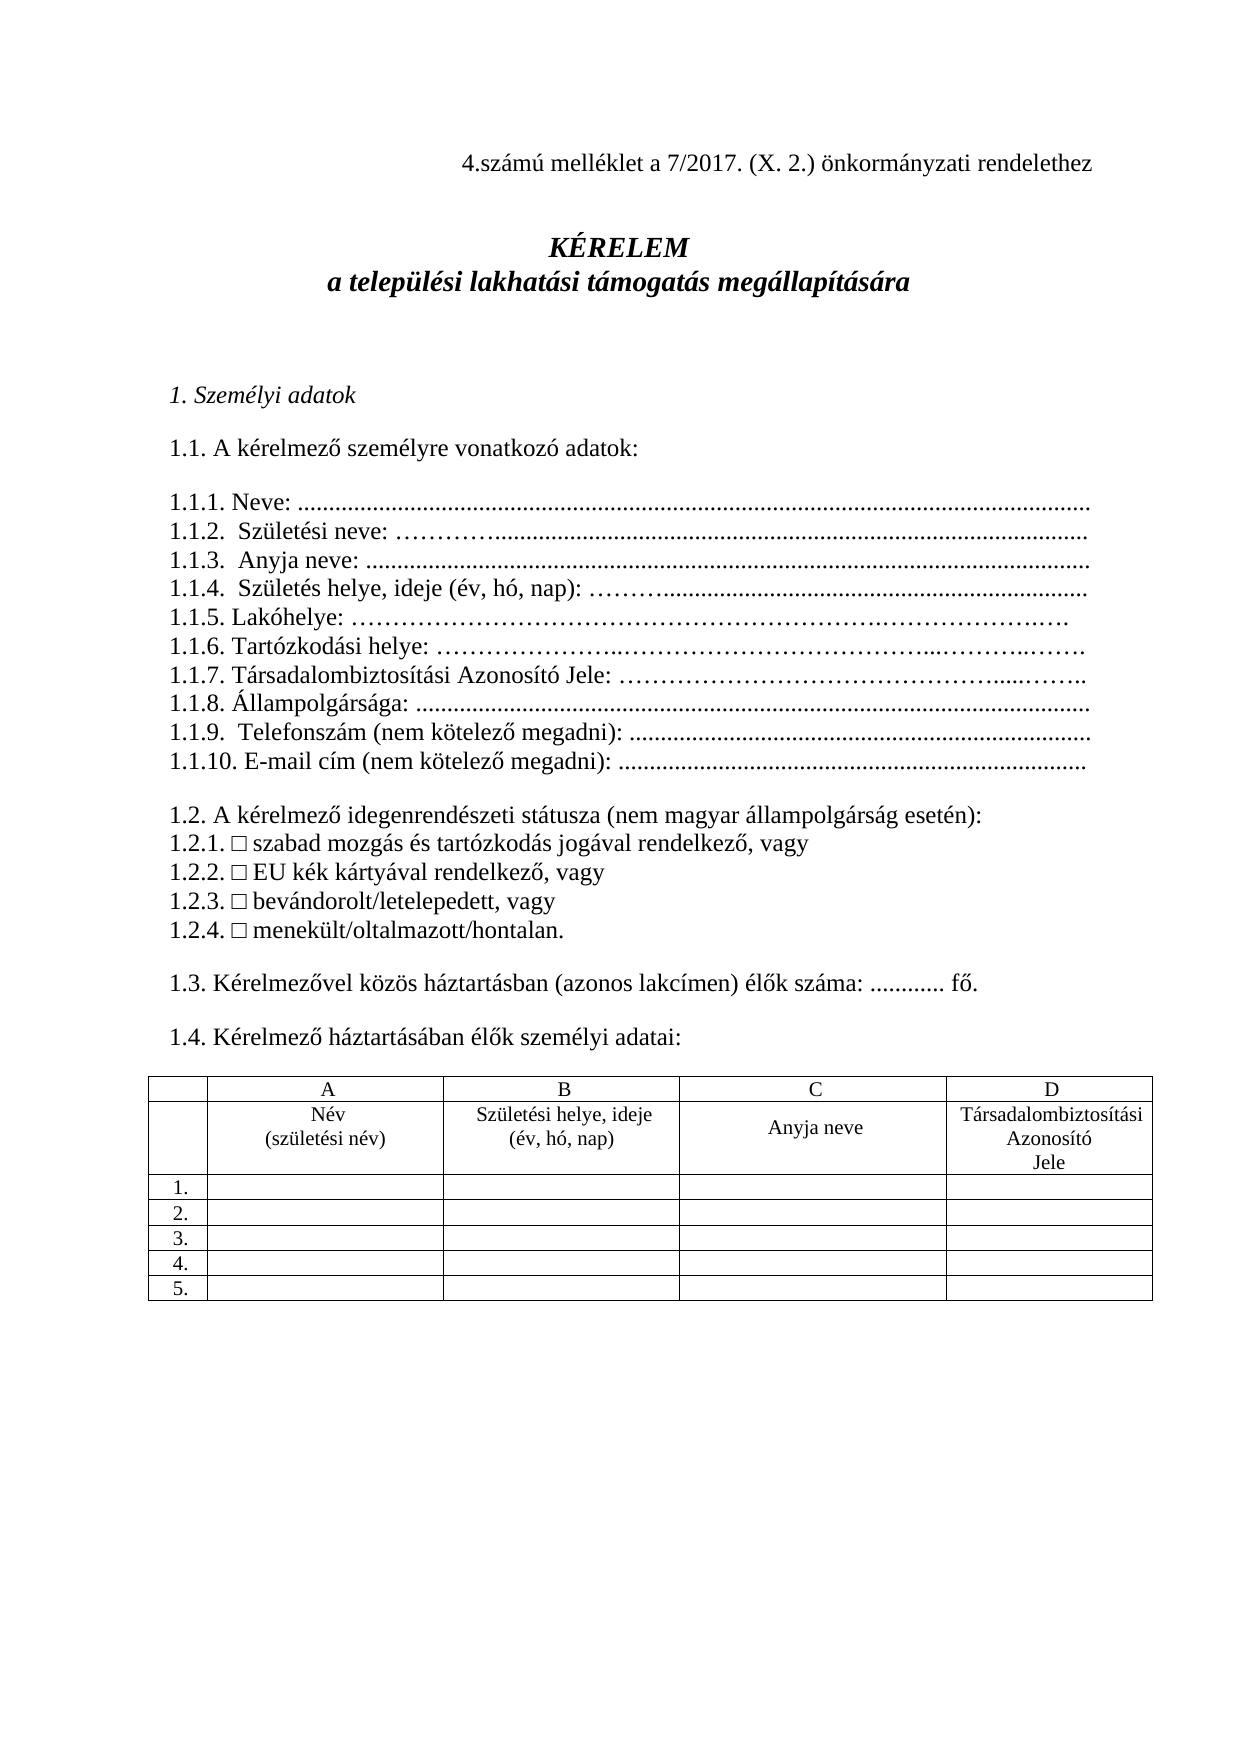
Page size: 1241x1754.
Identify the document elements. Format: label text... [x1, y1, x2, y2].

table_cell [947, 1226, 1152, 1249]
table_cell [444, 1200, 679, 1224]
table_header A [208, 1077, 443, 1101]
text 1.1.5. Lakóhelye: ……………………………………………………….……………….…. [148, 602, 1093, 631]
table_cell [947, 1251, 1152, 1275]
table_cell Anyja neve [680, 1102, 946, 1174]
table_cell 5. [149, 1276, 207, 1300]
table_cell [680, 1276, 946, 1300]
table_cell [680, 1175, 946, 1199]
table_header C [680, 1077, 946, 1101]
table_cell [444, 1276, 679, 1300]
text 1.2.1. □ szabad mozgás és tartózkodás jogával rendelkező, vagy [148, 828, 1093, 857]
table_cell [208, 1226, 443, 1249]
table_cell [208, 1175, 443, 1199]
table_cell 2. [149, 1200, 207, 1224]
table_cell [444, 1226, 679, 1249]
table_cell Név (születési név) [208, 1102, 443, 1174]
text 1.1. A kérelmező személyre vonatkozó adatok: [148, 433, 1093, 462]
text 1.2. A kérelmező idegenrendészeti státusza (nem magyar állampolgárság esetén): [148, 800, 1093, 828]
table_cell [680, 1226, 946, 1249]
text 1.1.10. E-mail cím (nem kötelező megadni): ........................................................................... [148, 746, 1093, 775]
text 1.1.3. Anyja neve: .................................................................................................................... [148, 545, 1093, 573]
table_cell [444, 1175, 679, 1199]
text 1.4. Kérelmező háztartásában élők személyi adatai: [148, 1022, 1093, 1051]
text 1.1.4. Születés helye, ideje (év, hó, nap): ……….................................................................... [148, 573, 1093, 602]
table_cell [680, 1200, 946, 1224]
text 4.számú melléklet a 7/2017. (X. 2.) önkormányzati rendelethez [148, 148, 1093, 176]
table_cell [947, 1175, 1152, 1199]
table_cell [208, 1251, 443, 1275]
text 1.1.6. Tartózkodási helye: …………………..………………………………...………..……. [148, 631, 1093, 660]
text KÉRELEM a települési lakhatási támogatás megállapítására [148, 230, 1093, 297]
text 1.1.8. Állampolgársága: ............................................................................................................ [148, 688, 1093, 717]
text 1.1.1. Neve: ............................................................................................................................... [148, 487, 1093, 516]
table_cell 3. [149, 1226, 207, 1249]
table_header B [444, 1077, 679, 1101]
text 1.2.4. □ menekült/oltalmazott/hontalan. [148, 915, 1093, 943]
text 1.3. Kérelmezővel közös háztartásban (azonos lakcímen) élők száma: ............ fő. [148, 968, 1093, 997]
text 1.1.9. Telefonszám (nem kötelező megadni): .......................................................................... [148, 717, 1093, 746]
table_cell Társadalombiztosítási Azonosító Jele [947, 1102, 1152, 1174]
table_header [149, 1077, 207, 1101]
table_cell [947, 1276, 1152, 1300]
table_cell 1. [149, 1175, 207, 1199]
table_cell [149, 1102, 207, 1174]
text 1.1.2. Születési neve: …………............................................................................................... [148, 516, 1093, 545]
table_cell 4. [149, 1251, 207, 1275]
text 1.2.2. □ EU kék kártyával rendelkező, vagy [148, 857, 1093, 886]
table_cell [444, 1251, 679, 1275]
text 1.2.3. □ bevándorolt/letelepedett, vagy [148, 886, 1093, 915]
text 1. Személyi adatok [148, 380, 1093, 408]
table_cell [947, 1200, 1152, 1224]
table_cell Születési helye, ideje (év, hó, nap) [444, 1102, 679, 1174]
table_header D [947, 1077, 1152, 1101]
table_cell [208, 1276, 443, 1300]
text 1.1.7. Társadalombiztosítási Azonosító Jele: ……………………………………….....…….. [148, 660, 1093, 688]
table_cell [680, 1251, 946, 1275]
table_cell [208, 1200, 443, 1224]
